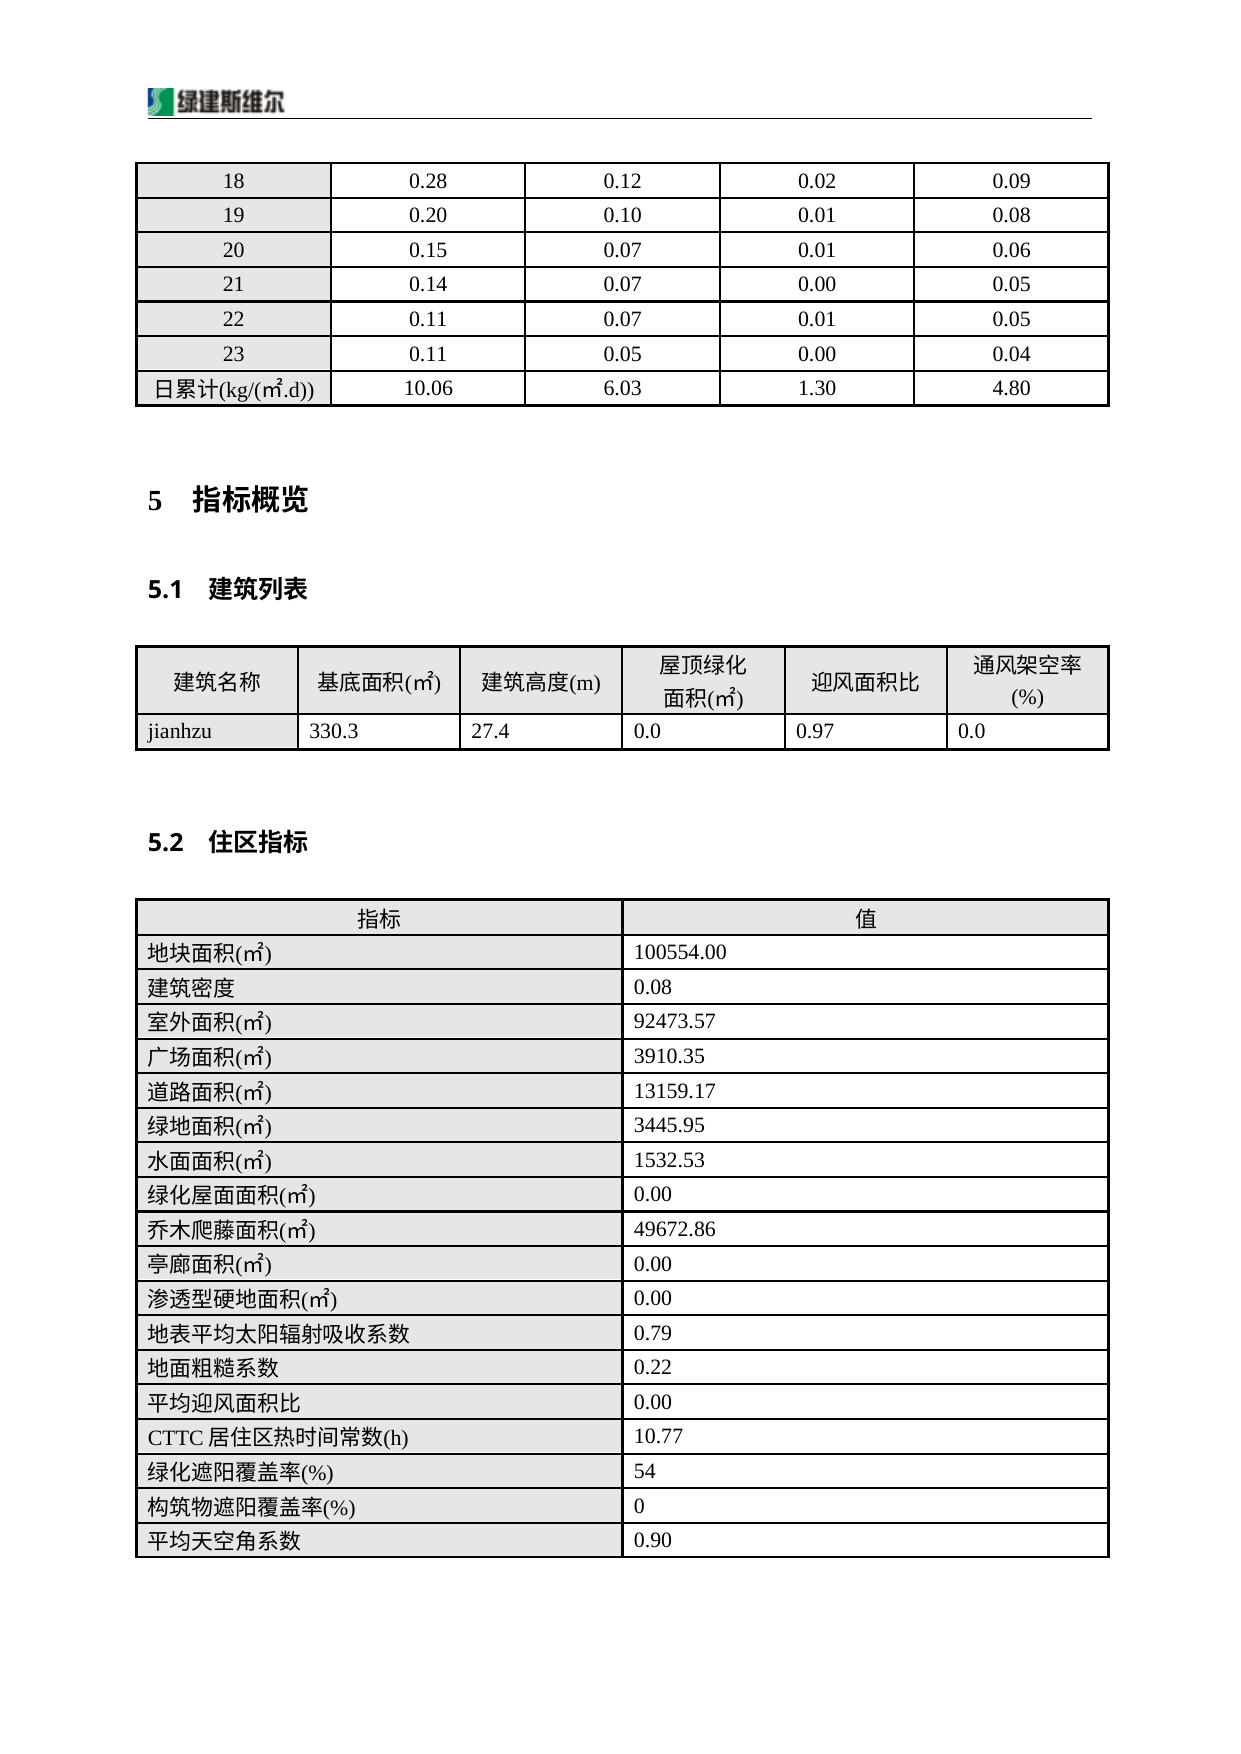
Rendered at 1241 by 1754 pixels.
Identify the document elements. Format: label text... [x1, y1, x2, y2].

table_cell 49672.86 [624, 1213, 1107, 1245]
table_cell jianhzu [138, 715, 297, 747]
table_cell 0.00 [721, 268, 913, 300]
table_cell 0 [624, 1489, 1107, 1522]
table_cell 0.20 [332, 199, 524, 231]
table_cell 1532.53 [624, 1143, 1107, 1176]
table_header 指标 [138, 901, 621, 934]
table_cell 0.00 [624, 1282, 1107, 1314]
table_cell 渗透型硬地面积(㎡) [138, 1282, 621, 1314]
table_cell 92473.57 [624, 1005, 1107, 1037]
table_cell 0.07 [526, 233, 719, 266]
table_cell 地块面积(㎡) [138, 936, 621, 968]
table_cell 0.00 [624, 1385, 1107, 1418]
table_cell 0.14 [332, 268, 524, 300]
table_cell CTTC居住区热时间常数(h) [138, 1420, 621, 1452]
table_cell 4.80 [915, 372, 1107, 404]
table_cell 0.09 [915, 164, 1107, 197]
table_cell 0.28 [332, 164, 524, 197]
table_cell 1.30 [721, 372, 913, 404]
table_header 通风架空率(%) [948, 648, 1107, 713]
table_cell 330.3 [299, 715, 459, 747]
table_cell 0.08 [624, 970, 1107, 1003]
table_cell 27.4 [461, 715, 621, 747]
table_cell 0.05 [915, 268, 1107, 300]
table_cell 0.05 [526, 337, 719, 369]
table_cell 地面粗糙系数 [138, 1351, 621, 1383]
table_cell 20 [138, 233, 330, 266]
table_cell 0.11 [332, 303, 524, 335]
table_cell 21 [138, 268, 330, 300]
table_cell 建筑密度 [138, 970, 621, 1003]
table_header 迎风面积比 [786, 648, 946, 713]
table_cell 0.00 [624, 1178, 1107, 1210]
table_cell 54 [624, 1455, 1107, 1487]
table_cell 广场面积(㎡) [138, 1040, 621, 1072]
table_cell 100554.00 [624, 936, 1107, 968]
table_cell 0.79 [624, 1316, 1107, 1349]
table_cell 0.97 [786, 715, 946, 747]
table_header 屋顶绿化 面积(㎡) [623, 648, 784, 713]
table_cell 0.01 [721, 199, 913, 231]
table_cell 0.07 [526, 303, 719, 335]
subtitle 指标概览 [148, 465, 1092, 530]
subtitle 住区指标 [148, 808, 1092, 873]
table_cell 0.05 [915, 303, 1107, 335]
table_cell 0.0 [623, 715, 784, 747]
table_cell 0.10 [526, 199, 719, 231]
table_cell 13159.17 [624, 1074, 1107, 1107]
picture [147, 88, 288, 116]
table_cell 0.02 [721, 164, 913, 197]
table_cell 18 [138, 164, 330, 197]
table_header 建筑名称 [138, 648, 297, 713]
table_cell 22 [138, 303, 330, 335]
subtitle 建筑列表 [148, 555, 1092, 620]
table_cell 构筑物遮阳覆盖率(%) [138, 1489, 621, 1522]
table_header 建筑高度(m) [461, 648, 621, 713]
table_cell 道路面积(㎡) [138, 1074, 621, 1107]
table_cell 10.77 [624, 1420, 1107, 1452]
table_header 基底面积(㎡) [299, 648, 459, 713]
table_cell 19 [138, 199, 330, 231]
table_cell 0.00 [721, 337, 913, 369]
table_cell 0.06 [915, 233, 1107, 266]
table_cell 平均天空角系数 [138, 1524, 621, 1556]
table_cell 0.12 [526, 164, 719, 197]
table_cell 日累计(kg/(㎡.d)) [138, 372, 330, 404]
table_cell 乔木爬藤面积(㎡) [138, 1213, 621, 1245]
table_header 值 [624, 901, 1107, 934]
table_cell 6.03 [526, 372, 719, 404]
table_cell 0.04 [915, 337, 1107, 369]
table_cell 10.06 [332, 372, 524, 404]
table_cell 亭廊面积(㎡) [138, 1247, 621, 1279]
table_cell 3445.95 [624, 1109, 1107, 1141]
table_cell 0.00 [624, 1247, 1107, 1279]
table_cell 0.08 [915, 199, 1107, 231]
table_cell 0.90 [624, 1524, 1107, 1556]
table_cell 平均迎风面积比 [138, 1385, 621, 1418]
table_cell 绿化屋面面积(㎡) [138, 1178, 621, 1210]
table_cell 0.22 [624, 1351, 1107, 1383]
table_cell 0.01 [721, 303, 913, 335]
table_cell 水面面积(㎡) [138, 1143, 621, 1176]
table_cell 室外面积(㎡) [138, 1005, 621, 1037]
table_cell 绿地面积(㎡) [138, 1109, 621, 1141]
table_cell 3910.35 [624, 1040, 1107, 1072]
table_cell 0.11 [332, 337, 524, 369]
table_cell 0.0 [948, 715, 1107, 747]
table_cell 0.07 [526, 268, 719, 300]
table_cell 0.01 [721, 233, 913, 266]
table_cell 23 [138, 337, 330, 369]
table_cell 绿化遮阳覆盖率(%) [138, 1455, 621, 1487]
table_cell 地表平均太阳辐射吸收系数 [138, 1316, 621, 1349]
table_cell 0.15 [332, 233, 524, 266]
